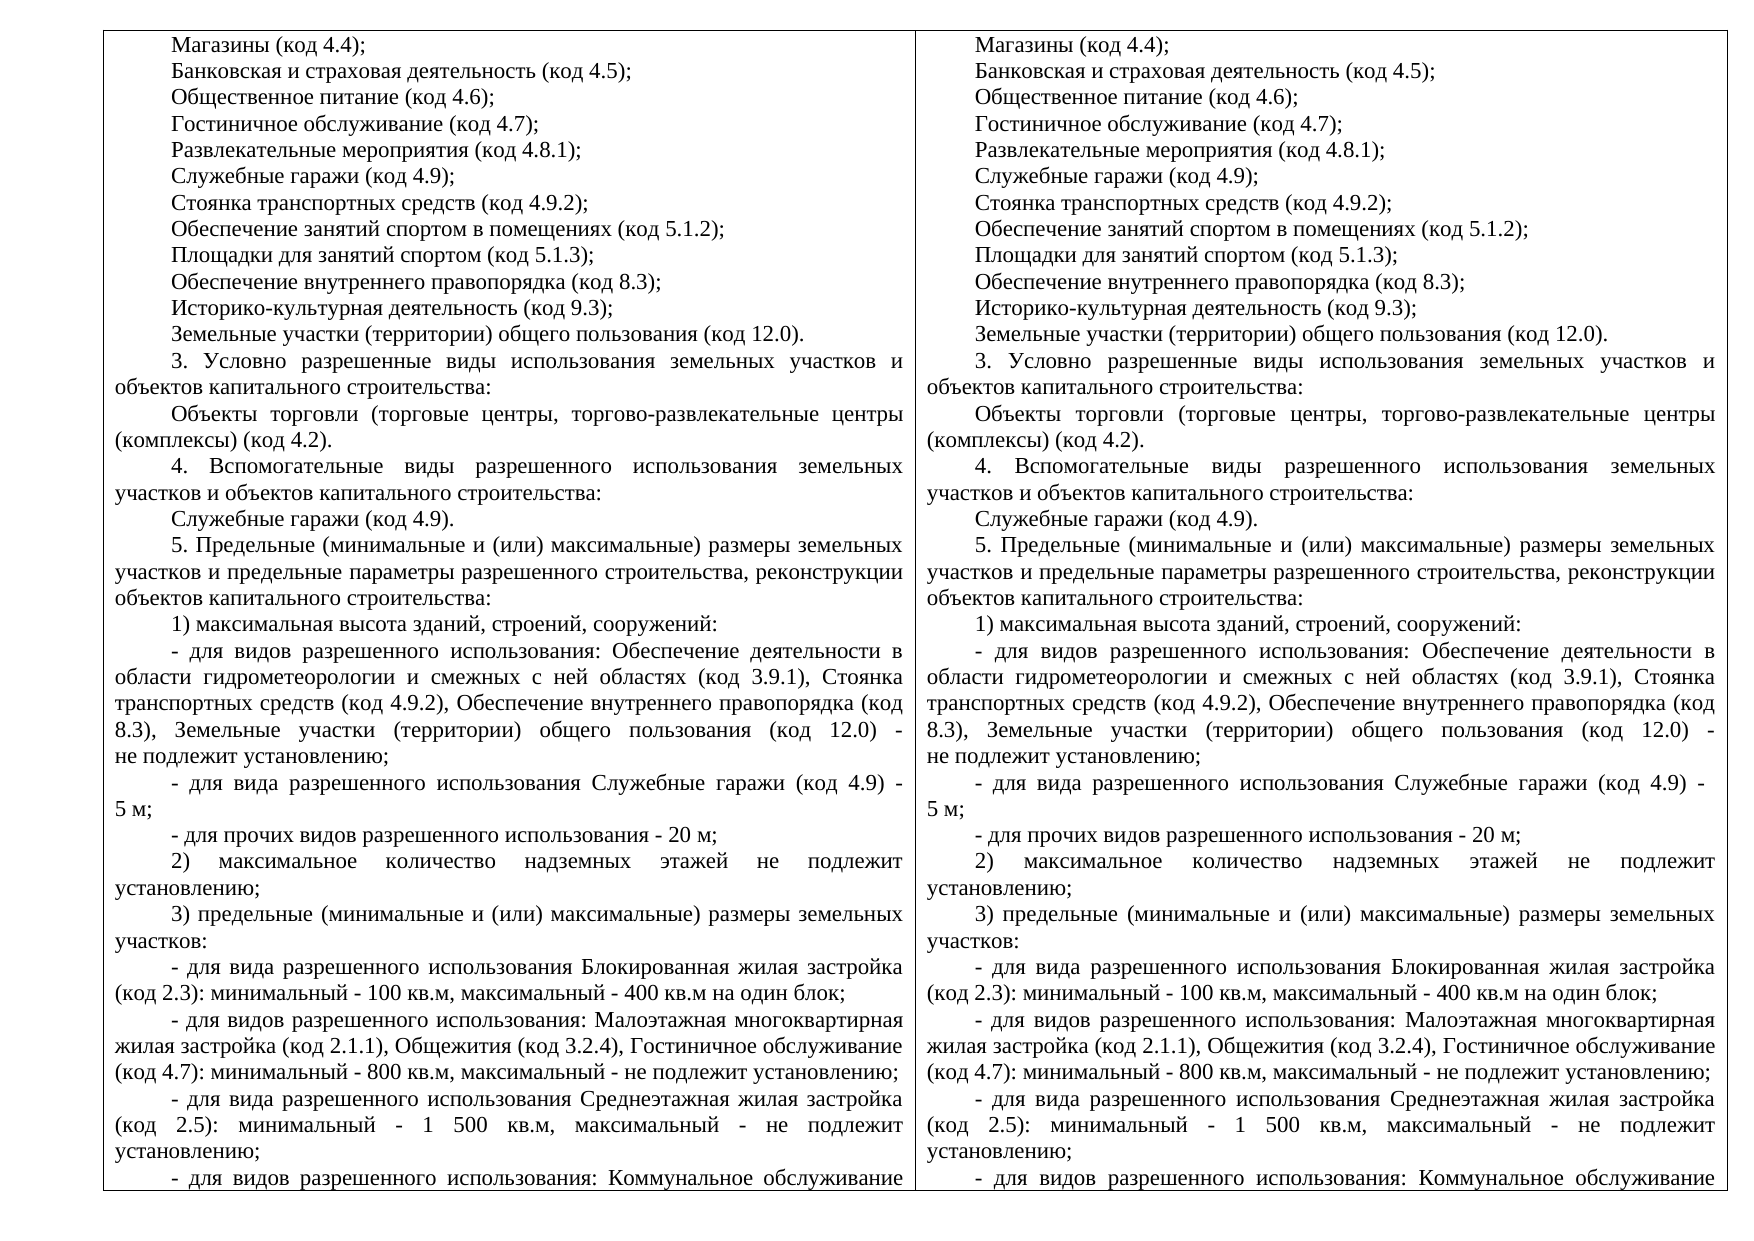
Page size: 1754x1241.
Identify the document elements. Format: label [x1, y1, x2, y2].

table_cell [104, 31, 915, 1190]
table_cell [916, 31, 1727, 1190]
